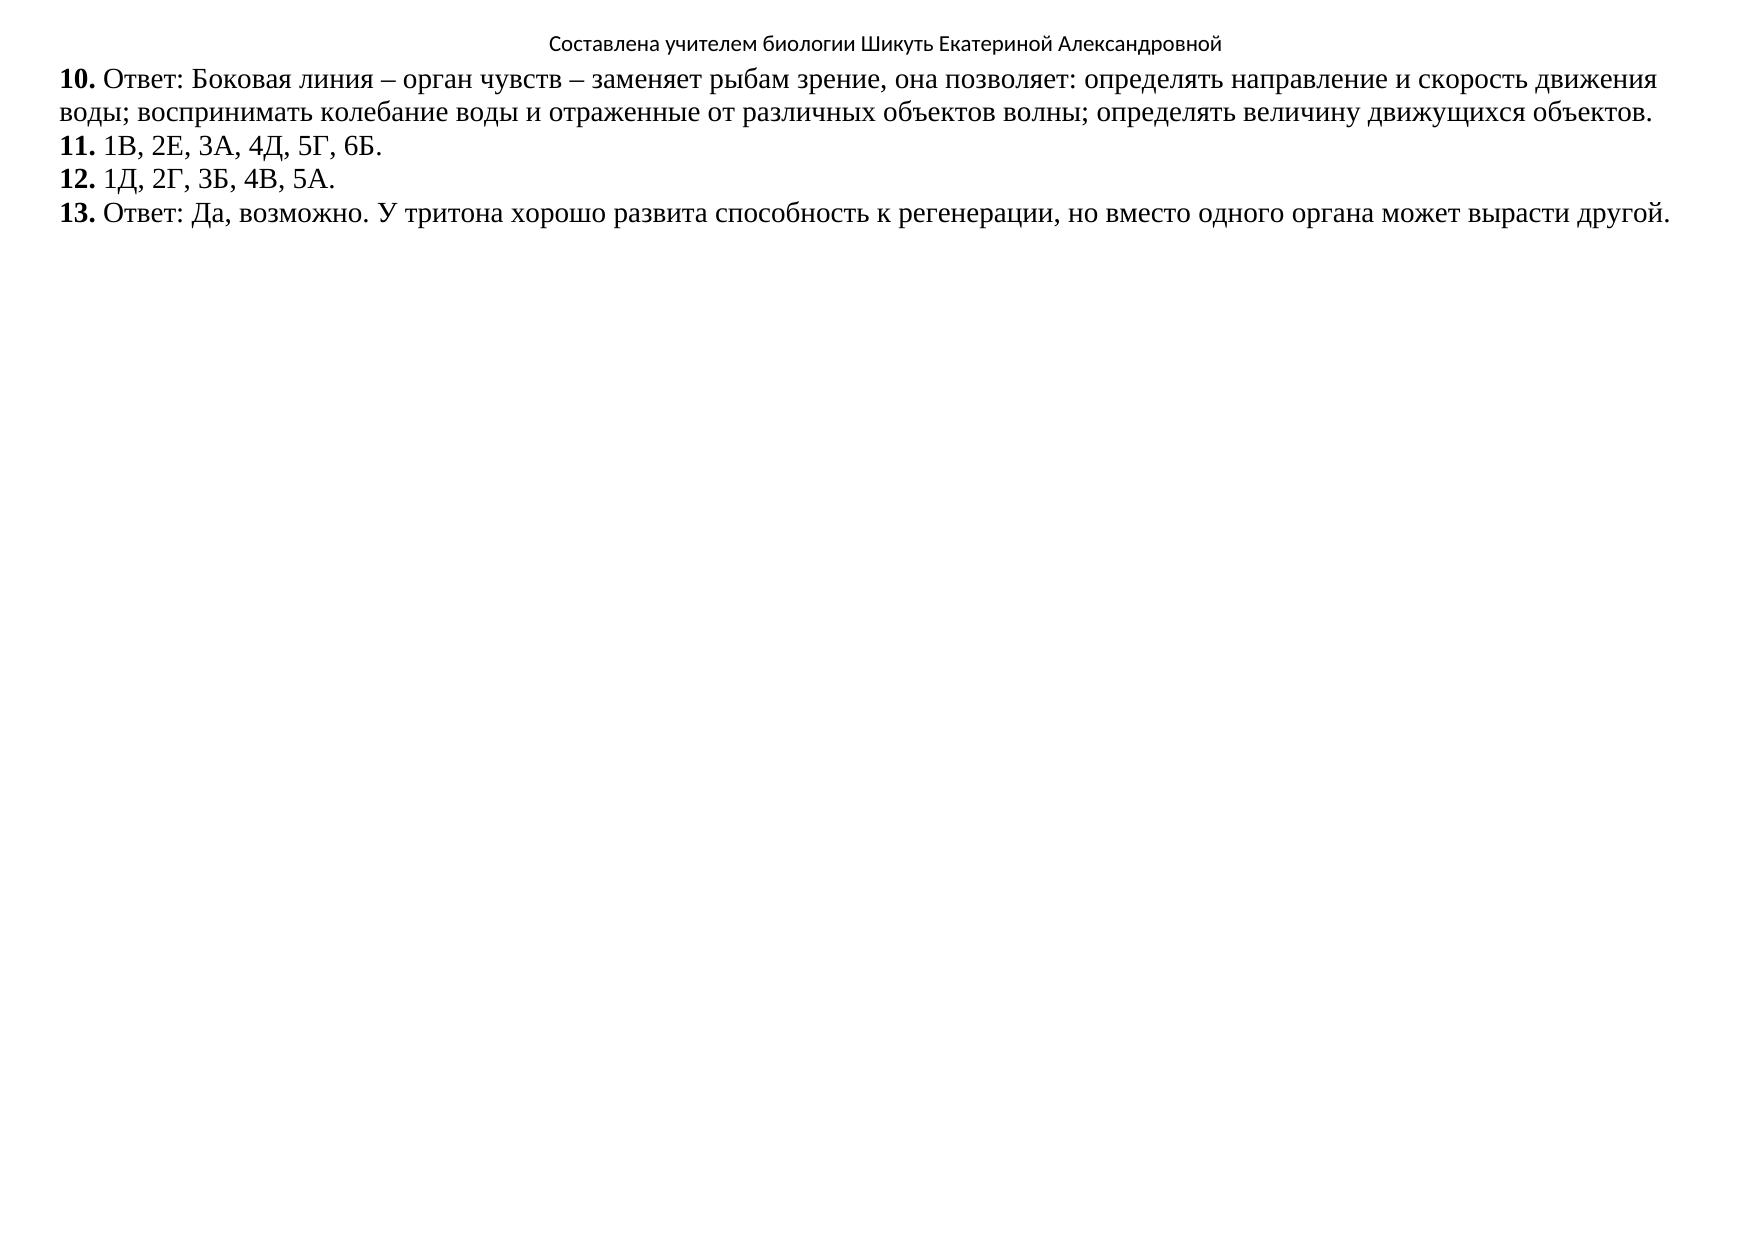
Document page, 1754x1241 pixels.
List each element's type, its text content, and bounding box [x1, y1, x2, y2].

text 10. Ответ: Боковая линия – орган чувств – заменяет рыбам зрение, она позволяет: определять направление и скорость движения воды; воспринимать колебание воды и отраженные от различных объектов волны; определять величину движущихся объектов. [59, 61, 1713, 128]
text 13. Ответ: Да, возможно. У тритона хорошо развита способность к регенерации, но вместо одного органа может вырасти другой. [59, 195, 1713, 229]
text 12. 1Д, 2Г, 3Б, 4В, 5А. [59, 162, 1713, 195]
text 11. 1В, 2Е, 3А, 4Д, 5Г, 6Б. [59, 128, 1713, 162]
